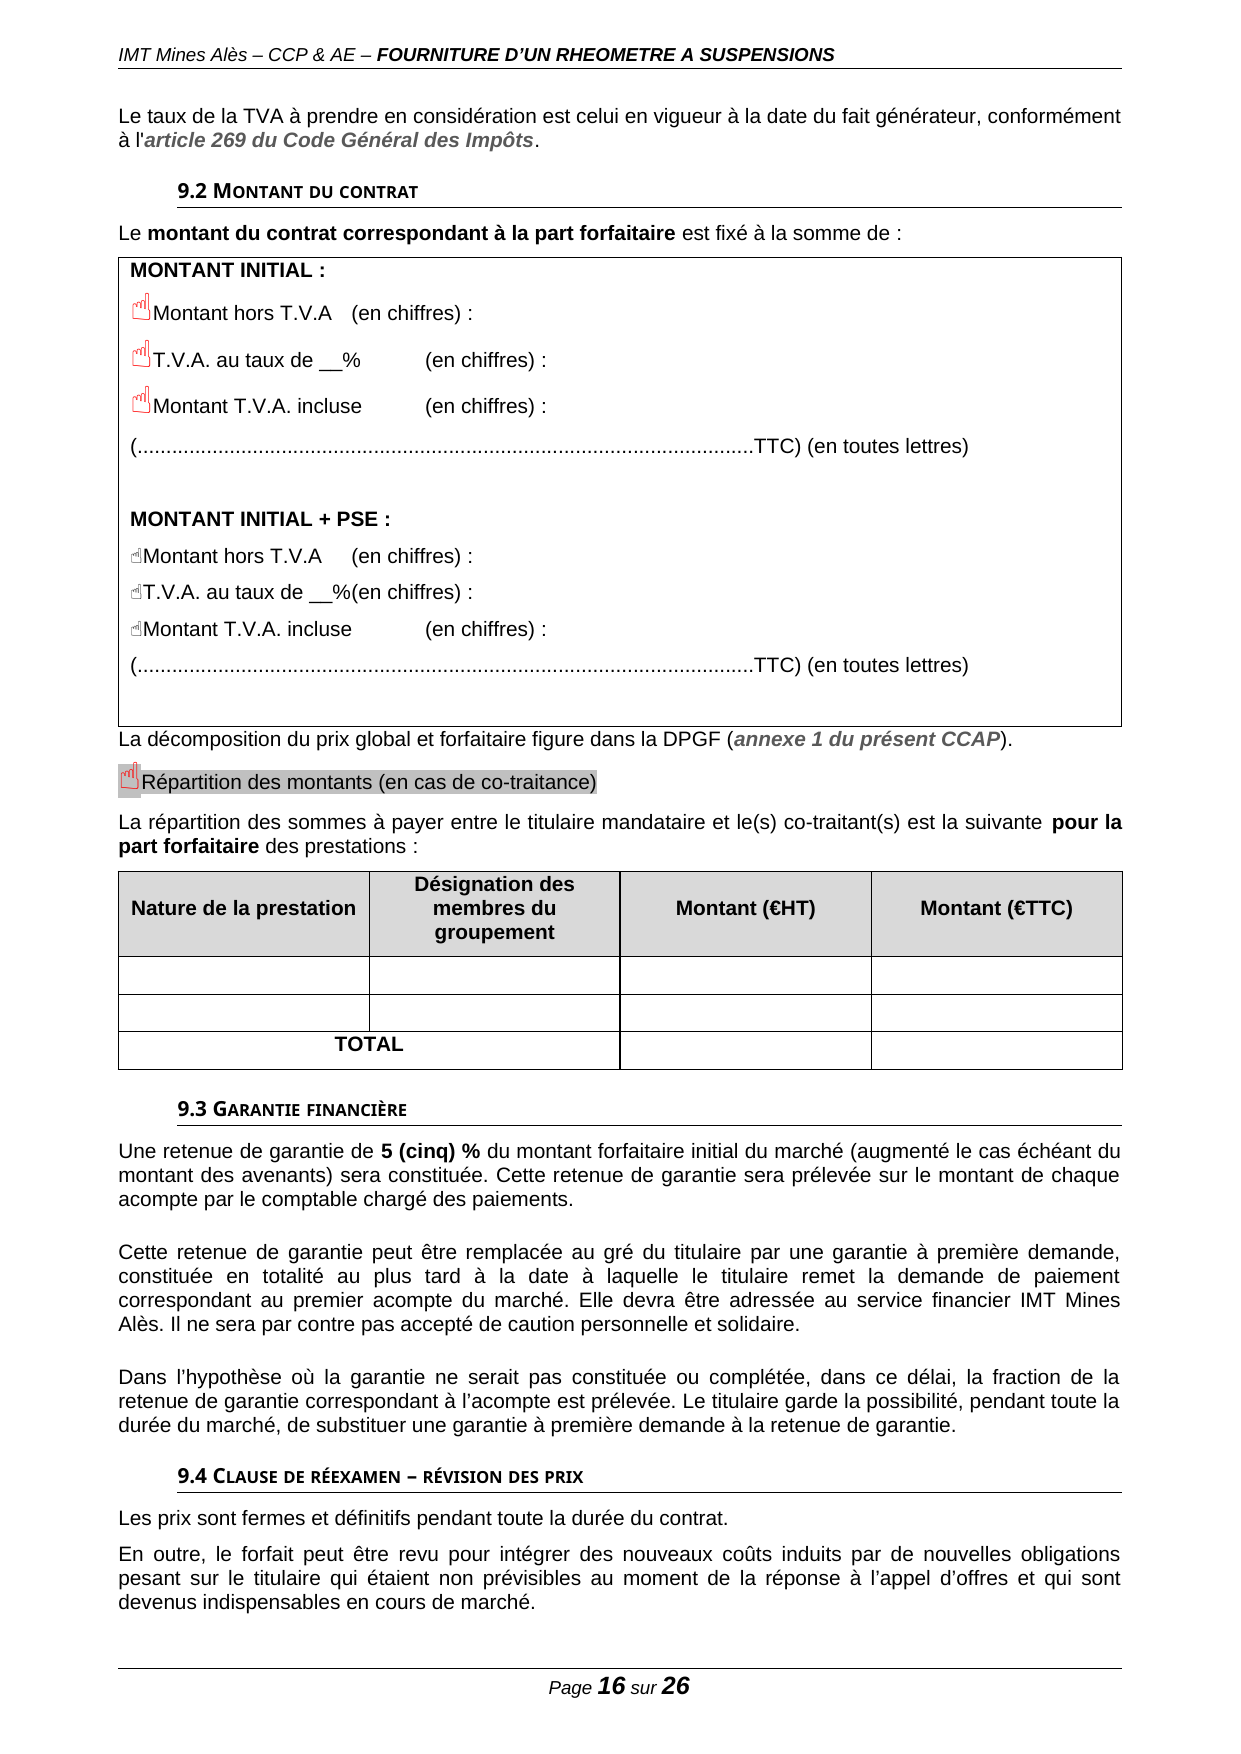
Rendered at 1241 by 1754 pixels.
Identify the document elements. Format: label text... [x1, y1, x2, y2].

text La décomposition du prix global et forfaitaire figure dans la DPGF (annexe 1 du présent CCAP). [118, 727, 1122, 751]
table_header Désignation des membres du groupement [370, 872, 619, 956]
text Une retenue de garantie de 5 (cinq) % du montant forfaitaire initial du marché (augmenté le cas échéant du montant des avenants) sera constituée. Cette retenue de garantie sera prélevée sur le montant de chaque acompte par le comptable chargé des paiements. [118, 1138, 1122, 1210]
subtitle Garantie financière [177, 1094, 1122, 1125]
table_cell [119, 995, 369, 1031]
text Le taux de la TVA à prendre en considération est celui en vigueur à la date du fait générateur, conformément à l'article 269 du Code Général des Impôts. [118, 103, 1122, 151]
text Répartition des montants (en cas de co-traitance) [137, 763, 1122, 798]
table_cell [370, 957, 619, 993]
table_header Nature de la prestation [119, 872, 369, 956]
table_cell [872, 1032, 1122, 1068]
table_cell [370, 995, 619, 1031]
table_cell [872, 995, 1122, 1031]
table_cell [621, 957, 871, 993]
subtitle Montant du contrat [177, 176, 1122, 207]
table_header MONTANT INITIAL : Montant hors T.V.A (en chiffres) : T.V.A. au taux de __% (en chiffres) : Montant T.V.A. incluse (en chiffres) : (...........................................................................................................TTC) (en toutes lettres) MONTANT INITIAL + PSE : Montant hors T.V.A (en chiffres) : T.V.A. au taux de __% (en chiffres) : Montant T.V.A. incluse (en chiffres) : (...........................................................................................................TTC) (en toutes lettres) [119, 258, 1121, 726]
table_cell [621, 1032, 871, 1068]
table_cell [621, 995, 871, 1031]
text Cette retenue de garantie peut être remplacée au gré du titulaire par une garantie à première demande, constituée en totalité au plus tard à la date à laquelle le titulaire remet la demande de paiement correspondant au premier acompte du marché. Elle devra être adressée au service financier IMT Mines Alès. Il ne sera par contre pas accepté de caution personnelle et solidaire. [118, 1239, 1122, 1335]
text Le montant du contrat correspondant à la part forfaitaire est fixé à la somme de : [118, 220, 1122, 244]
text La répartition des sommes à payer entre le titulaire mandataire et le(s) co-traitant(s) est la suivante pour la part forfaitaire des prestations : [118, 810, 1122, 858]
subtitle Clause de réexamen – révision des prix [177, 1461, 1122, 1492]
table_header Montant (€TTC) [872, 872, 1122, 956]
table_cell TOTAL [119, 1032, 619, 1068]
text Les prix sont fermes et définitifs pendant toute la durée du contrat. [118, 1506, 1122, 1529]
table_cell [119, 957, 369, 993]
table_cell [872, 957, 1122, 993]
text En outre, le forfait peut être revu pour intégrer des nouveaux coûts induits par de nouvelles obligations pesant sur le titulaire qui étaient non prévisibles au moment de la réponse à l’appel d’offres et qui sont devenus indispensables en cours de marché. [118, 1542, 1122, 1614]
text Dans l’hypothèse où la garantie ne serait pas constituée ou complétée, dans ce délai, la fraction de la retenue de garantie correspondant à l’acompte est prélevée. Le titulaire garde la possibilité, pendant toute la durée du marché, de substituer une garantie à première demande à la retenue de garantie. [118, 1364, 1122, 1436]
table_header Montant (€HT) [621, 872, 871, 956]
